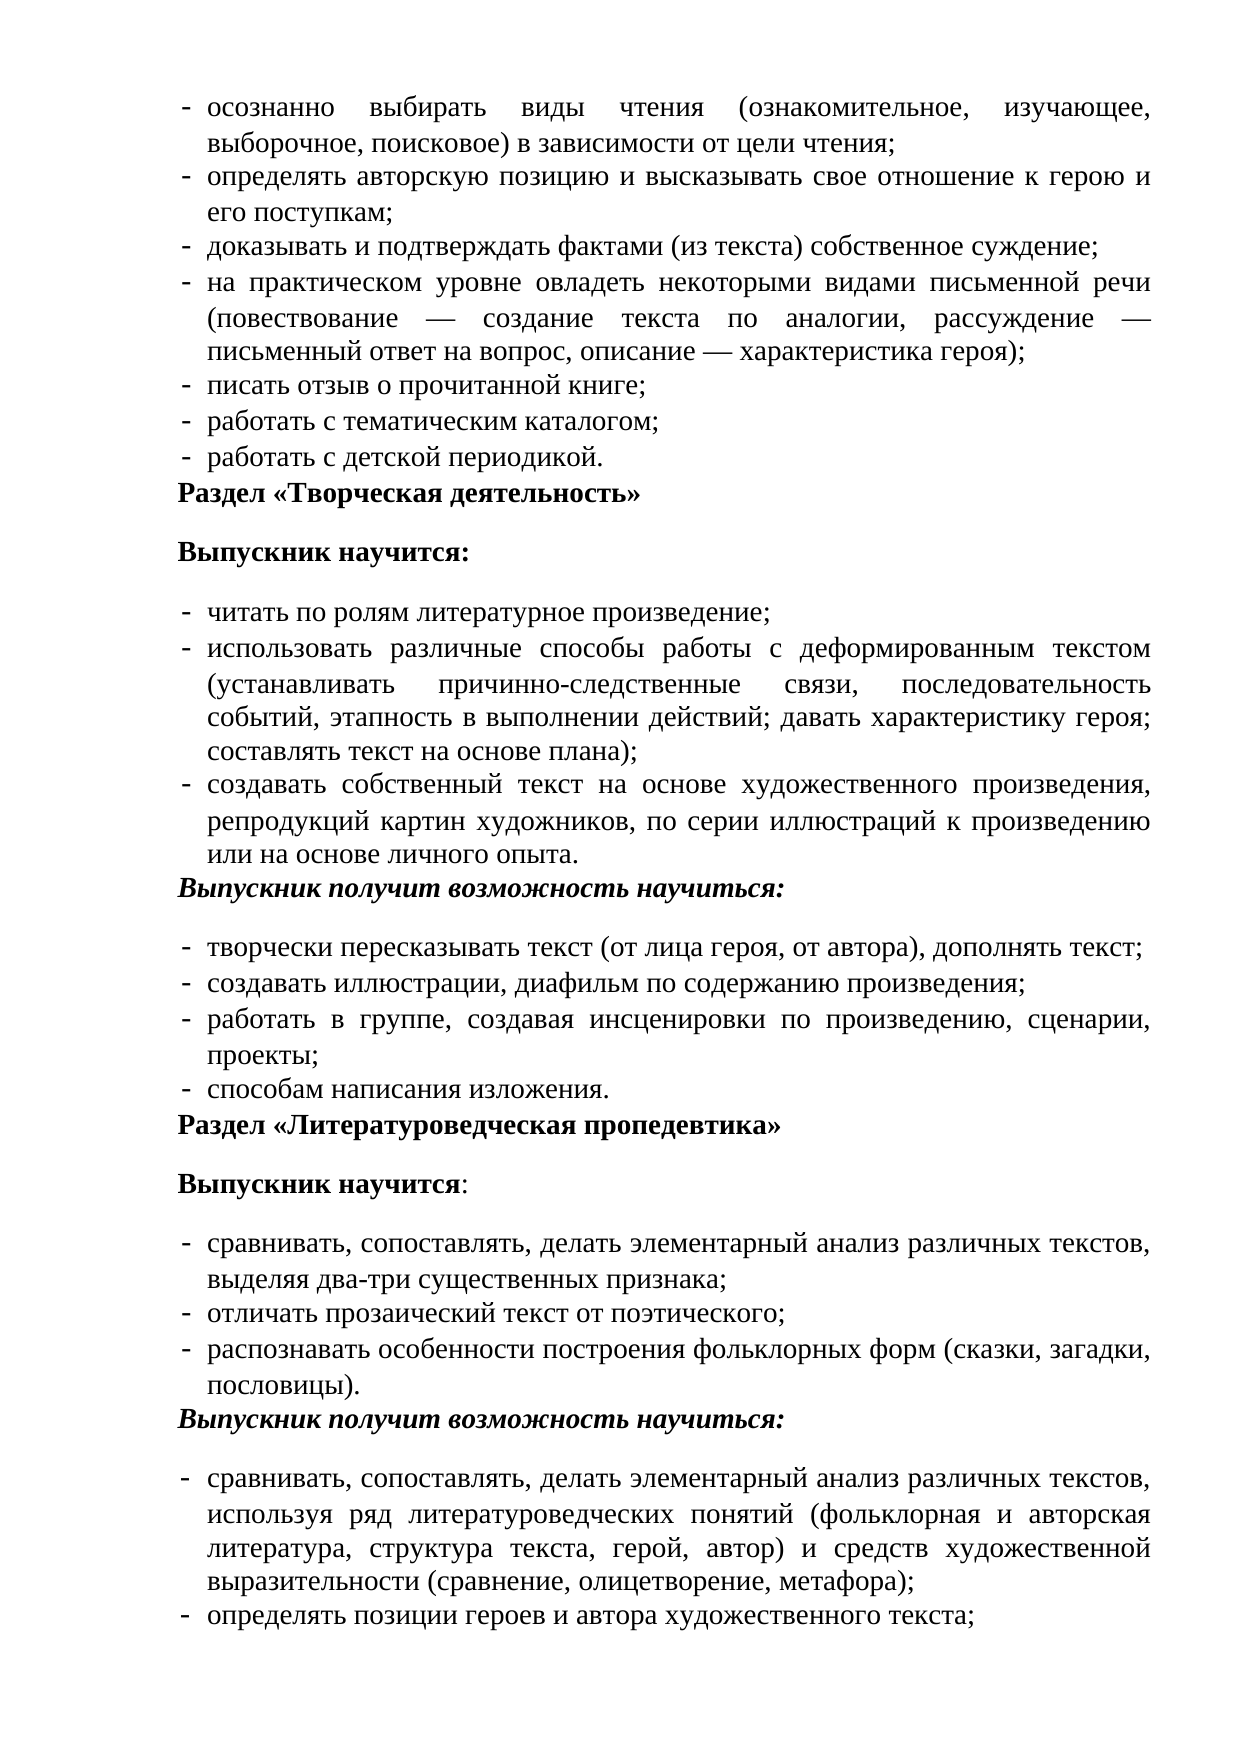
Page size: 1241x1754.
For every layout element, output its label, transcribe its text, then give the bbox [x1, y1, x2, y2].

list работать в группе, создавая инсценировки по произведению, сценарии, проекты; [177, 1001, 1152, 1071]
list использовать различные способы работы с деформированным текстом (устанавливать причинно-следственные связи, последовательность событий, этапность в выполнении действий; давать характеристику героя; составлять текст на основе плана); [177, 630, 1152, 767]
list создавать собственный текст на основе художественного произведения, репродукций картин художников, по серии иллюстраций к произведению или на основе личного опыта. [177, 767, 1152, 870]
list определять авторскую позицию и высказывать свое отношение к герою и его поступкам; [177, 158, 1152, 228]
text Раздел «Творческая деятельность» [177, 475, 1152, 509]
text Раздел «Литературоведческая пропедевтика» [177, 1107, 1152, 1140]
text Выпускник научится: [177, 534, 1152, 568]
list сравнивать, сопоставлять, делать элементарный анализ различных текстов, выделяя два-три существенных признака; [177, 1226, 1152, 1295]
list доказывать и подтверждать фактами (из текста) собственное суждение; [177, 228, 1152, 264]
list читать по ролям литературное произведение; [177, 594, 1152, 630]
list распознавать особенности построения фольклорных форм (сказки, загадки, пословицы). [177, 1331, 1152, 1401]
list отличать прозаический текст от поэтического; [177, 1295, 1152, 1331]
list осознанно выбирать виды чтения (ознакомительное, изучающее, выборочное, поисковое) в зависимости от цели чтения; [177, 89, 1152, 158]
list писать отзыв о прочитанной книге; [177, 367, 1152, 403]
list на практическом уровне овладеть некоторыми видами письменной речи (повествование — создание текста по аналогии, рассуждение — письменный ответ на вопрос, описание — характеристика героя); [177, 264, 1152, 367]
list способам написания изложения. [177, 1071, 1152, 1107]
text Выпускник научится: [177, 1166, 1152, 1200]
list создавать иллюстрации, диафильм по содержанию произведения; [177, 965, 1152, 1001]
list работать с тематическим каталогом; [177, 403, 1152, 439]
text Выпускник получит возможность научиться: [177, 1401, 1152, 1434]
text Выпускник получит возможность научиться: [177, 870, 1152, 903]
list творчески пересказывать текст (от лица героя, от автора), дополнять текст; [177, 929, 1152, 965]
list определять позиции героев и автора художественного текста; [176, 1597, 1152, 1633]
list работать с детской периодикой. [177, 439, 1152, 475]
list сравнивать, сопоставлять, делать элементарный анализ различных текстов, используя ряд литературоведческих понятий (фольклорная и авторская литература, структура текста, герой, автор) и средств художественной выразительности (сравнение, олицетворение, метафора); [176, 1460, 1152, 1597]
